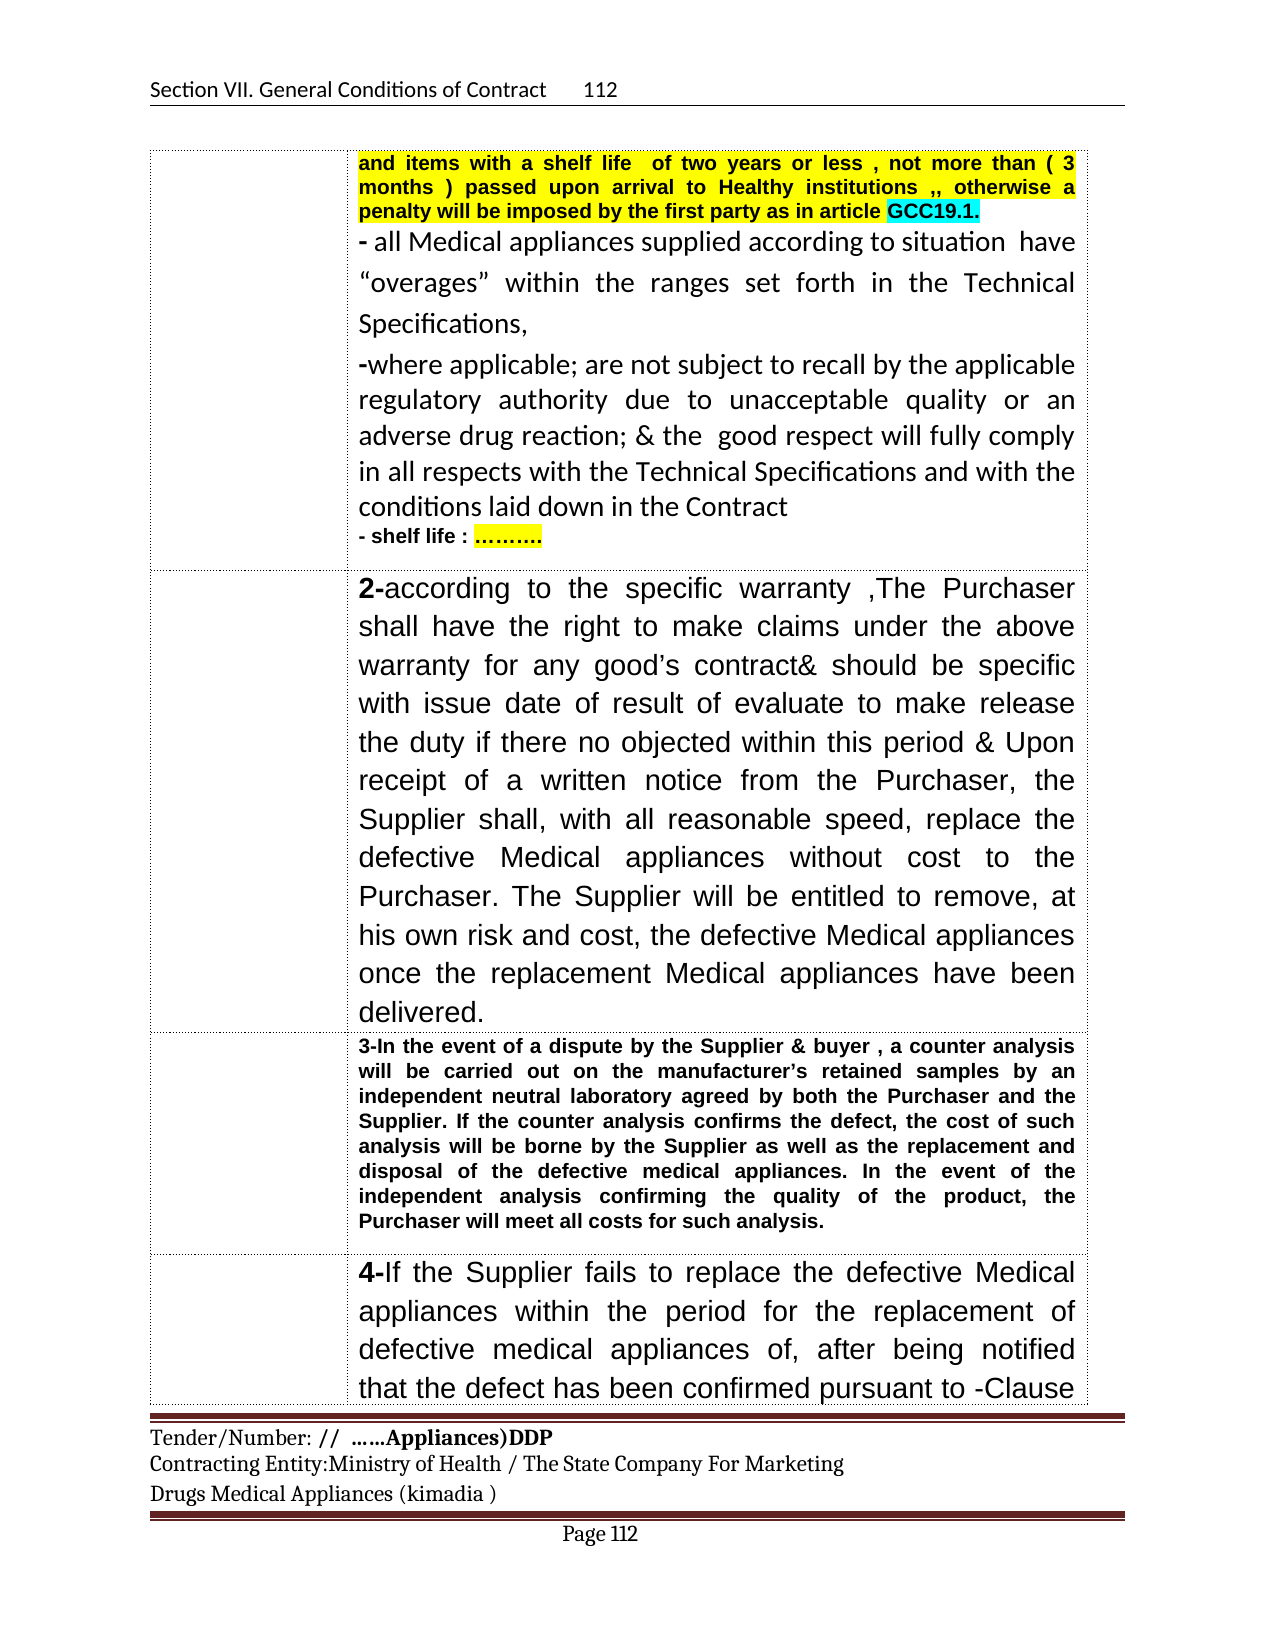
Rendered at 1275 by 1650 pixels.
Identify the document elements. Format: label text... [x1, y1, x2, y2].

table_cell 2-according to the specific warranty ,The Purchaser shall have the right to make claims under the above warranty for any good’s contract& should be specific with issue date of result of evaluate to make release the duty if there no objected within this period & Upon receipt of a written notice from the Purchaser, the Supplier shall, with all reasonable speed, replace the defective Medical appliances without cost to the Purchaser. The Supplier will be entitled to remove, at his own risk and cost, the defective Medical appliances once the replacement Medical appliances have been delivered. [347, 570, 1088, 1032]
table_cell [150, 1254, 347, 1404]
table_cell [150, 150, 347, 570]
table_cell [150, 1032, 347, 1254]
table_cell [347, 150, 1088, 570]
table_cell [150, 570, 347, 1032]
table_cell 3-In the event of a dispute by the Supplier & buyer , a counter analysis will be carried out on the manufacturer’s retained samples by an independent neutral laboratory agreed by both the Purchaser and the Supplier. If the counter analysis confirms the defect, the cost of such analysis will be borne by the Supplier as well as the replacement and disposal of the defective medical appliances. In the event of the independent analysis confirming the quality of the product, the Purchaser will meet all costs for such analysis. [347, 1032, 1088, 1254]
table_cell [347, 1254, 1088, 1404]
